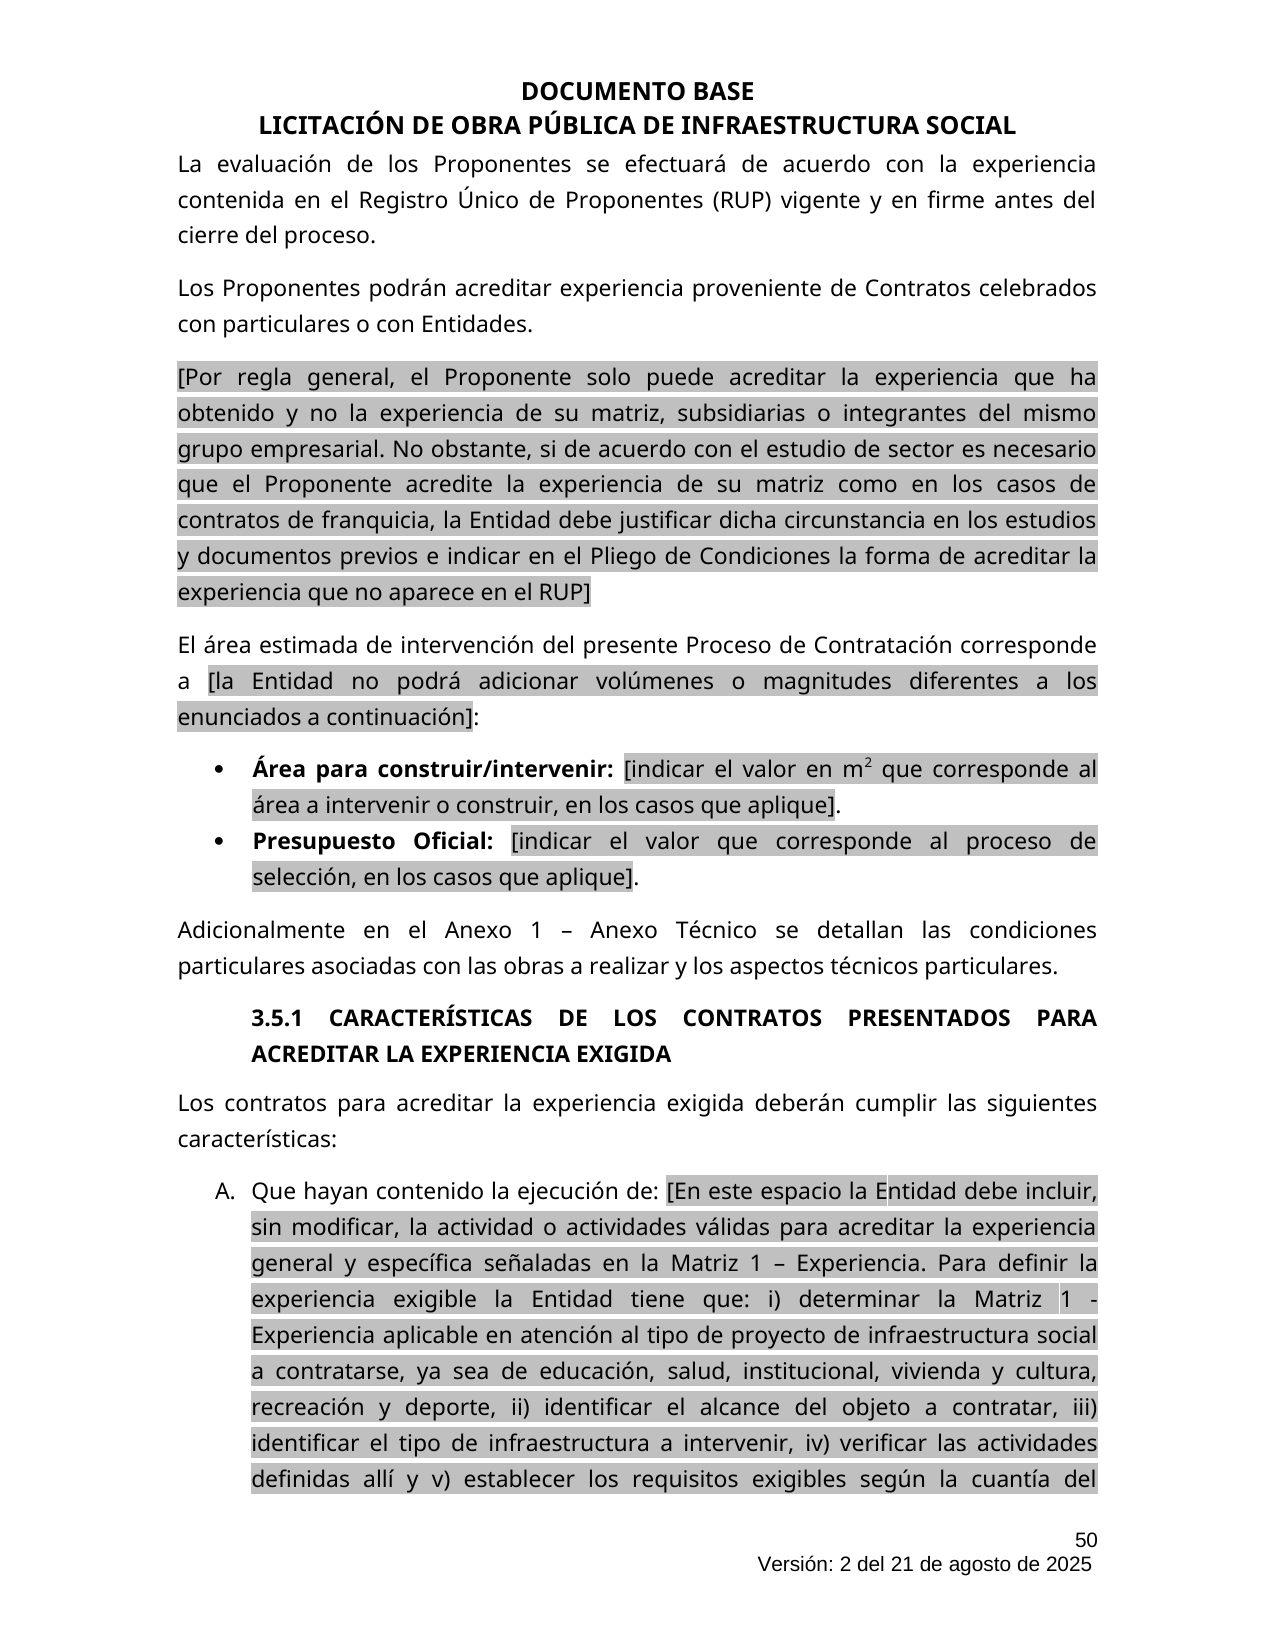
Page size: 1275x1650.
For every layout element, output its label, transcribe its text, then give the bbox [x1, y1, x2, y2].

subtitle 3.5.1 CARACTERÍSTICAS DE LOS CONTRATOS PRESENTADOS PARA ACREDITAR LA EXPERIENCIA EXIGIDA [251, 1002, 1098, 1069]
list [215, 1175, 1098, 1494]
text Adicionalmente en el Anexo 1 – Anexo Técnico se detallan las condiciones particulares asociadas con las obras a realizar y los aspectos técnicos particulares. [177, 914, 1098, 981]
text Los contratos para acreditar la experiencia exigida deberán cumplir las siguientes características: [177, 1087, 1098, 1154]
text El área estimada de intervención del presente Proceso de Contratación corresponde a [la Entidad no podrá adicionar volúmenes o magnitudes diferentes a los enunciados a continuación]: [177, 629, 1098, 732]
text La evaluación de los Proponentes se efectuará de acuerdo con la experiencia contenida en el Registro Único de Proponentes (RUP) vigente y en firme antes del cierre del proceso. [177, 148, 1098, 251]
list Área para construir/intervenir: [indicar el valor en m2 que corresponde al área a intervenir o construir, en los casos que aplique]. [215, 753, 1098, 821]
text Los Proponentes podrán acreditar experiencia proveniente de Contratos celebrados con particulares o con Entidades. [177, 272, 1098, 339]
list Presupuesto Oficial: [indicar el valor que corresponde al proceso de selección, en los casos que aplique]. [215, 825, 1098, 892]
text [Por regla general, el Proponente solo puede acreditar la experiencia que ha obtenido y no la experiencia de su matriz, subsidiarias o integrantes del mismo grupo empresarial. No obstante, si de acuerdo con el estudio de sector es necesario que el Proponente acredite la experiencia de su matriz como en los casos de contratos de franquicia, la Entidad debe justificar dicha circunstancia en los estudios y documentos previos e indicar en el Pliego de Condiciones la forma de acreditar la experiencia que no aparece en el RUP] [177, 572, 1098, 607]
